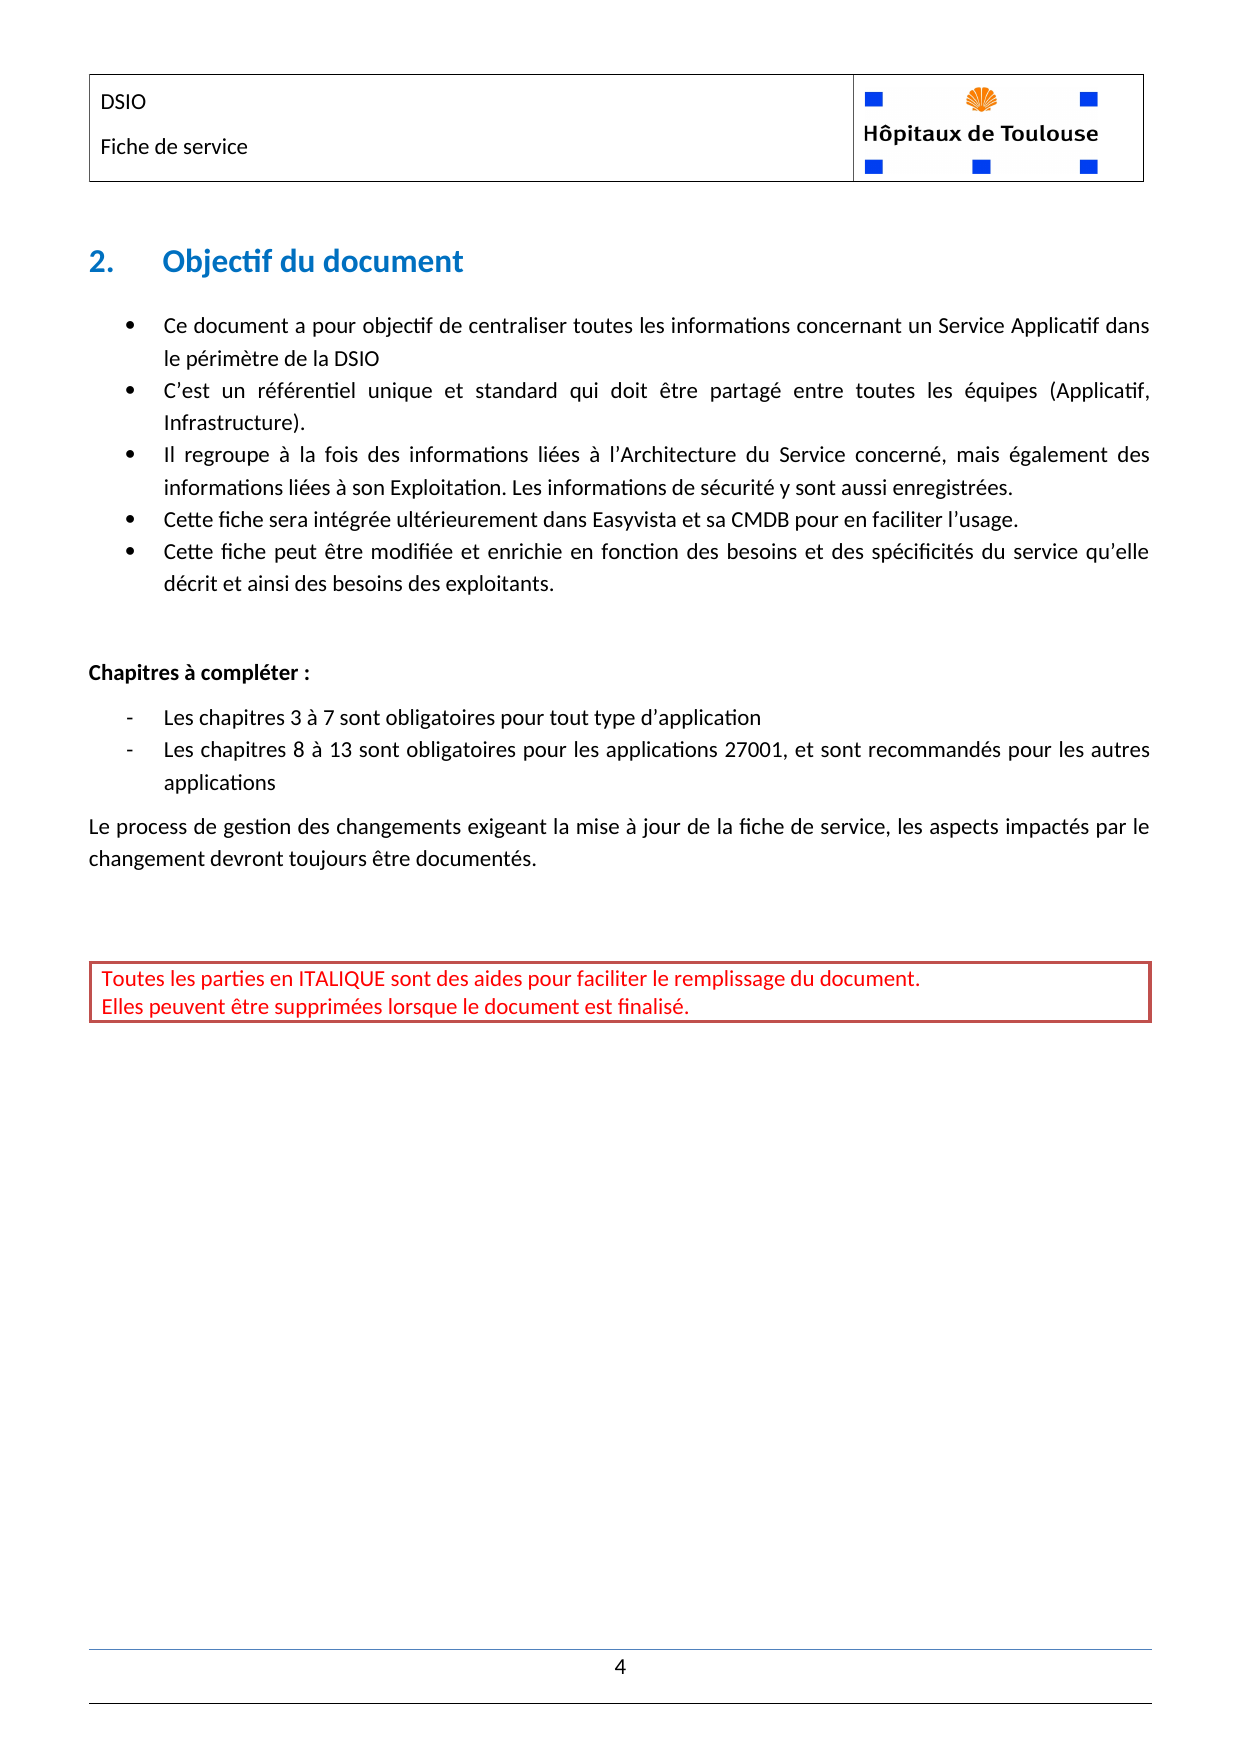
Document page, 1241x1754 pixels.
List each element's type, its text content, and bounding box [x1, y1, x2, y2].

list Les chapitres 3 à 7 sont obligatoires pour tout type d’application [126, 703, 1152, 731]
list Il regroupe à la fois des informations liées à l’Architecture du Service concerné, mais également des informations liées à son Exploitation. Les informations de sécurité y sont aussi enregistrées. [126, 440, 1152, 501]
text Le process de gestion des changements exigeant la mise à jour de la fiche de service, les aspects impactés par le changement devront toujours être documentés. [89, 812, 1152, 872]
list Cette fiche peut être modifiée et enrichie en fonction des besoins et des spécificités du service qu’elle décrit et ainsi des besoins des exploitants. [126, 537, 1152, 597]
list C’est un référentiel unique et standard qui doit être partagé entre toutes les équipes (Applicatif, Infrastructure). [126, 376, 1152, 436]
list Les chapitres 8 à 13 sont obligatoires pour les applications 27001, et sont recommandés pour les autres applications [126, 735, 1152, 796]
list Ce document a pour objectif de centraliser toutes les informations concernant un Service Applicatif dans le périmètre de la DSIO [126, 312, 1152, 372]
table_header Toutes les parties en ITALIQUE sont des aides pour faciliter le remplissage du document. Elles peuvent être supprimées lorsque le document est finalisé. [92, 964, 1148, 1020]
text Chapitres à compléter : [89, 658, 1152, 687]
picture [864, 87, 1098, 174]
list Cette fiche sera intégrée ultérieurement dans Easyvista et sa CMDB pour en faciliter l’usage. [126, 505, 1152, 533]
subtitle Objectif du document [89, 240, 1152, 281]
